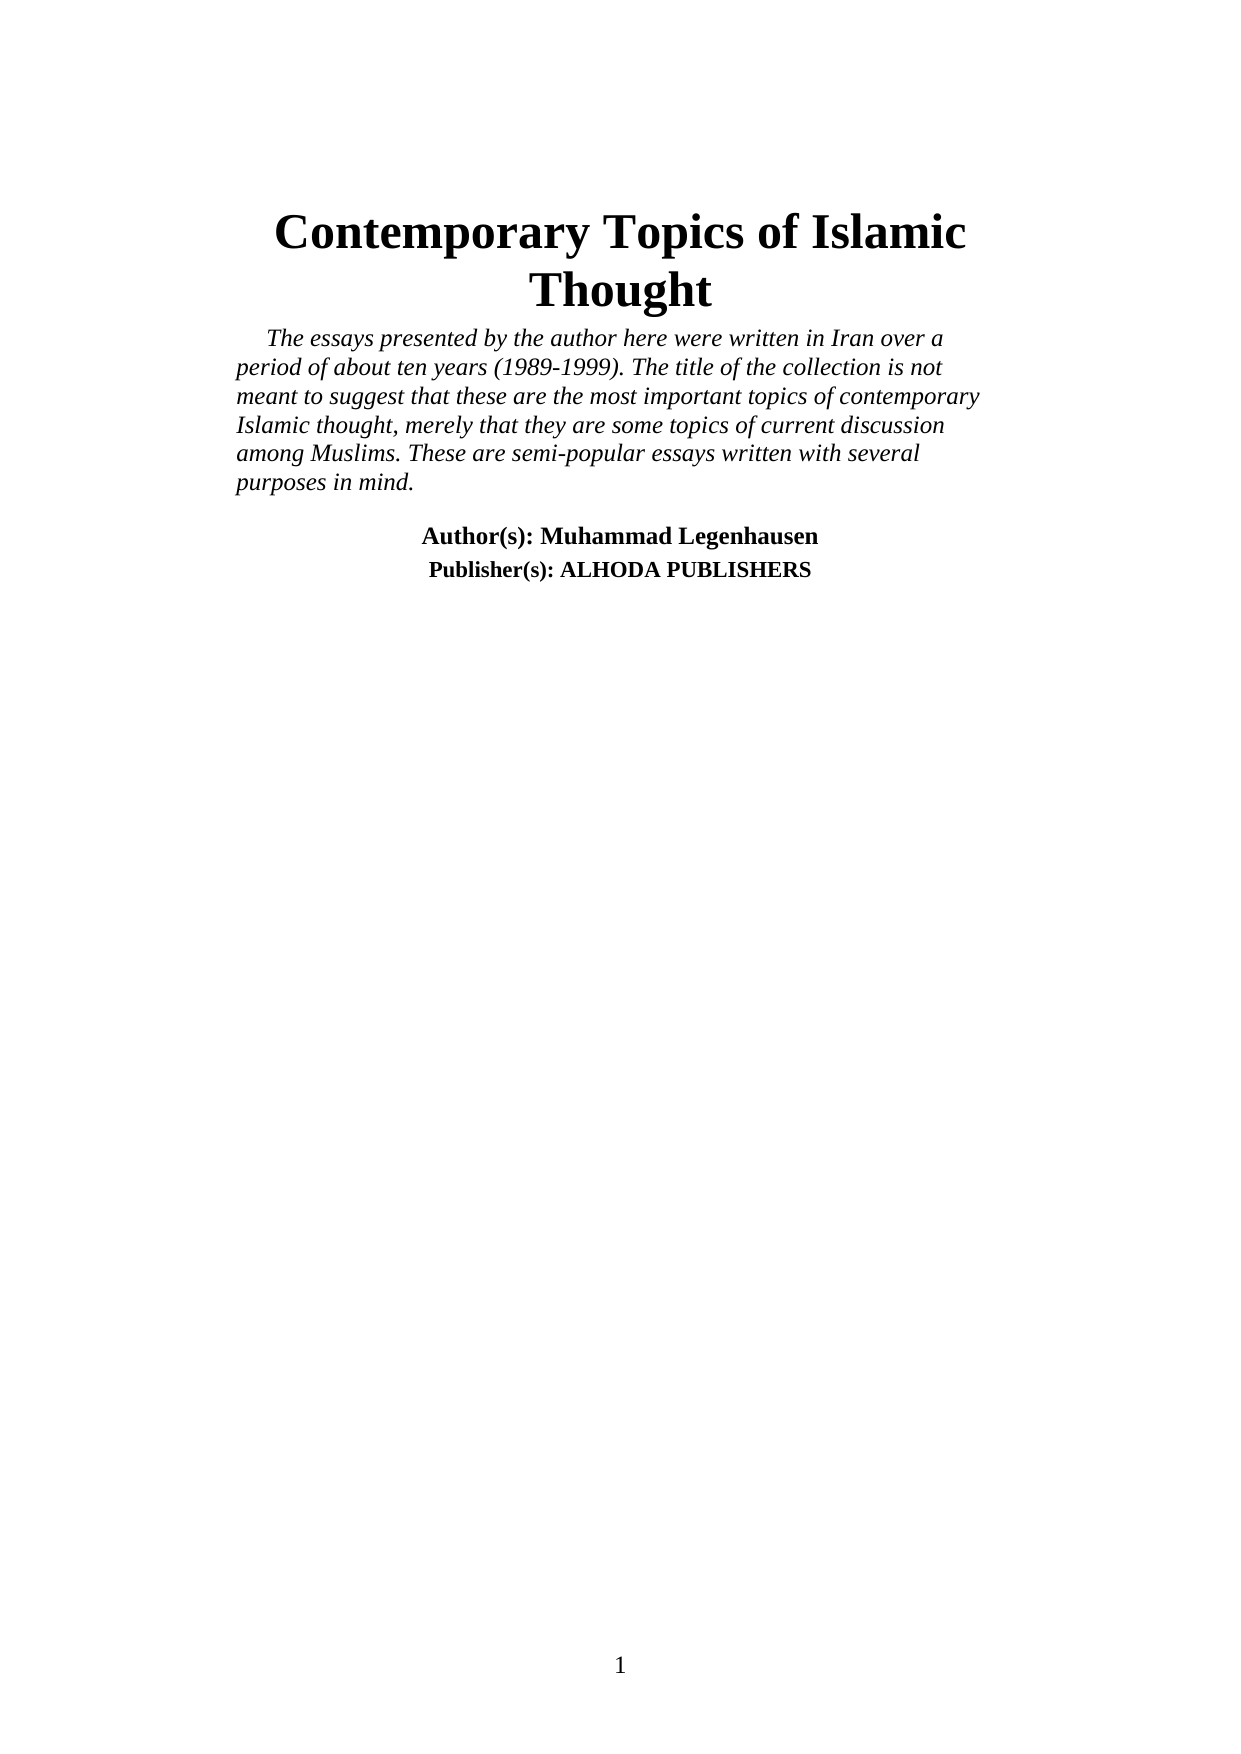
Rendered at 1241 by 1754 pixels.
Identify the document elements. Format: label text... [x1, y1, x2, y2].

text Contemporary Topics of Islamic Thought [236, 202, 1004, 317]
text Author(s): Muhammad Legenhausen [236, 521, 1004, 550]
text Publisher(s): ALHODA PUBLISHERS [236, 556, 1004, 582]
text The essays presented by the author here were written in Iran over a period of about ten years (1989-1999). The title of the collection is not meant to suggest that these are the most important topics of contemporary Islamic thought, merely that they are some topics of current discussion among Muslims. These are semi-popular essays written with several purposes in mind. [236, 323, 1004, 496]
